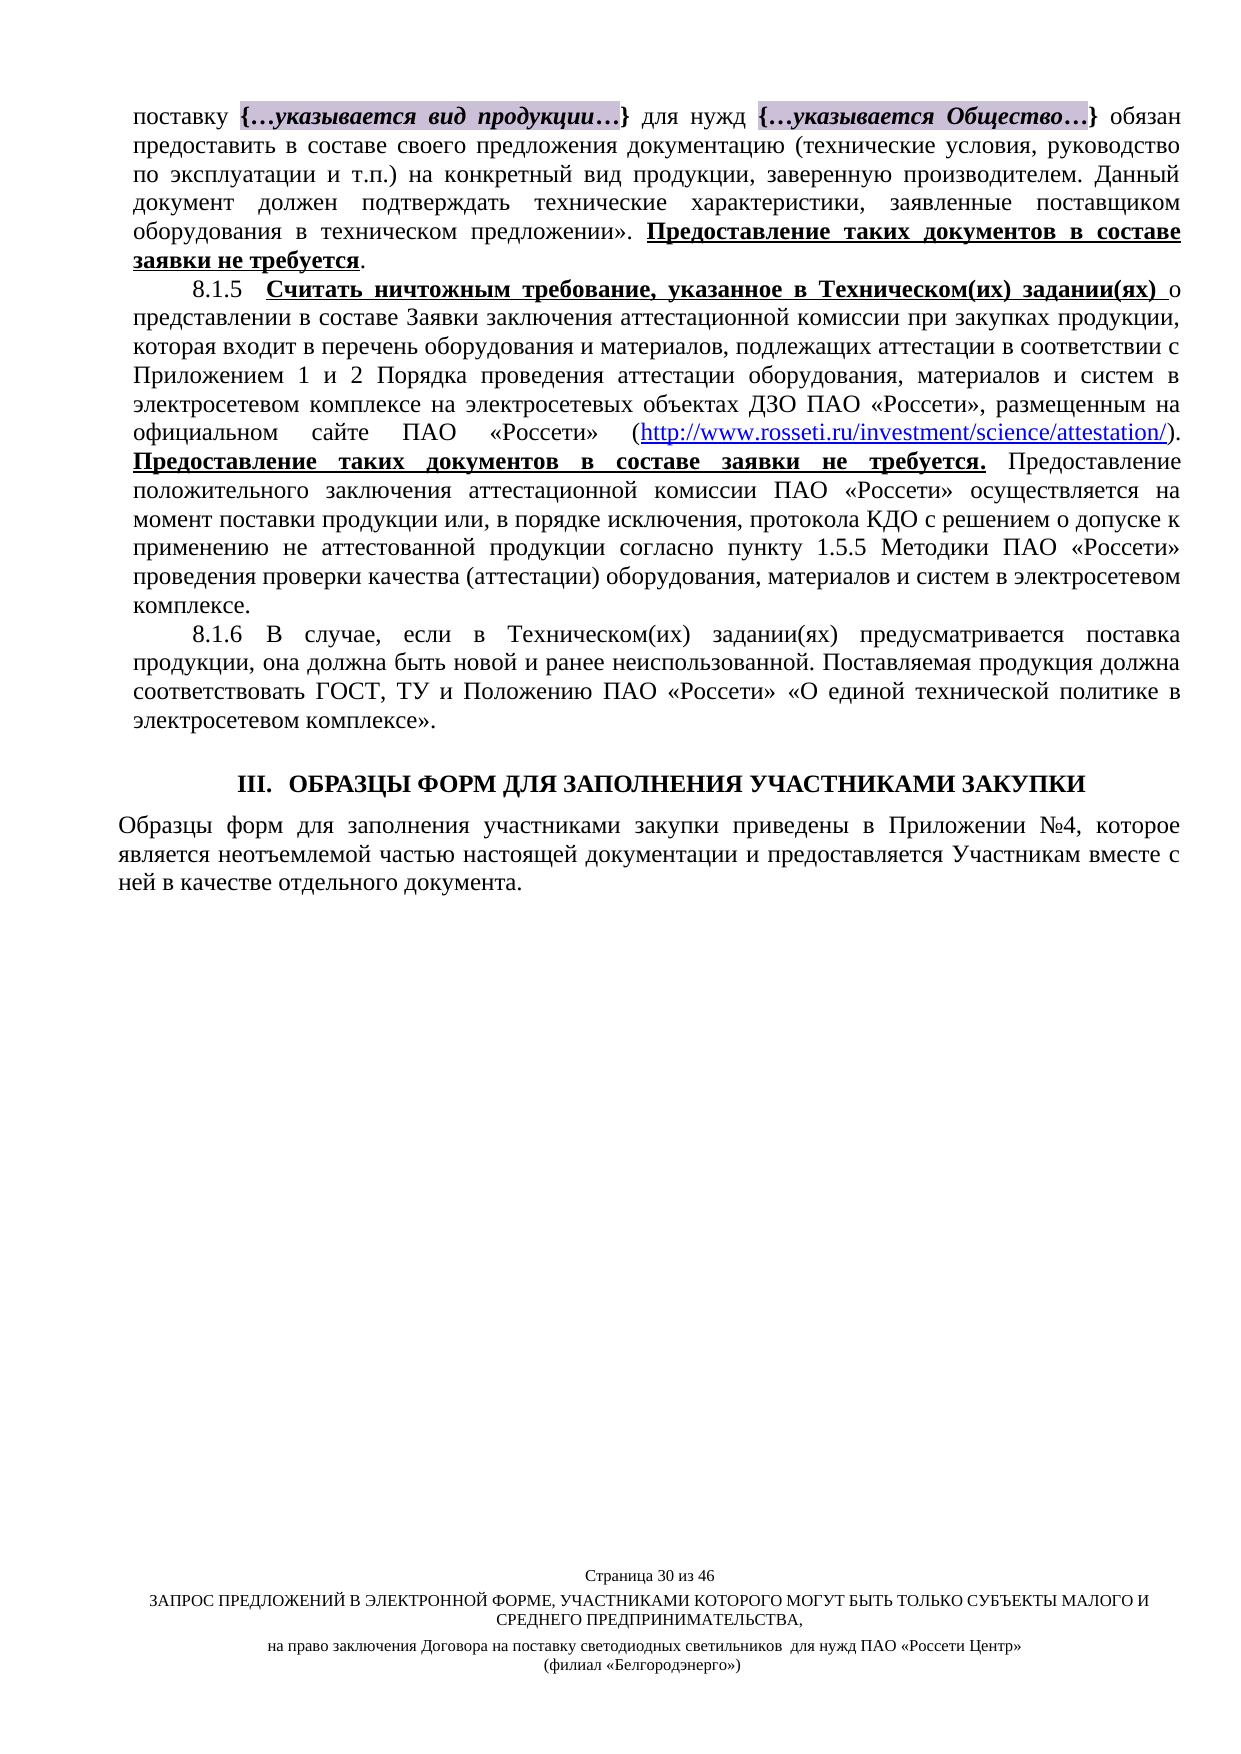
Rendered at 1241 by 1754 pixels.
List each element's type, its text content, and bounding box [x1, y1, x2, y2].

subtitle В случае, если в Техническом(их) задании(ях) предусматривается поставка продукции, она должна быть новой и ранее неиспользованной. Поставляемая продукция должна соответствовать ГОСТ, ТУ и Положению ПАО «Россети» «О единой технической политике в электросетевом комплексе». [133, 619, 1181, 734]
subtitle Считать ничтожным требование, указанное в Техническом(их) задании(ях) о представлении в составе Заявки заключения аттестационной комиссии при закупках продукции, которая входит в перечень оборудования и материалов, подлежащих аттестации в соответствии с Приложением 1 и 2 Порядка проведения аттестации оборудования, материалов и систем в электросетевом комплексе на электросетевых объектах ДЗО ПАО «Россети», размещенным на официальном сайте ПАО «Россети» (http://www.rosseti.ru/investment/science/attestation/). Предоставление таких документов в составе заявки не требуется. Предоставление положительного заключения аттестационной комиссии ПАО «Россети» осуществляется на момент поставки продукции или, в порядке исключения, протокола КДО с решением о допуске к применению не аттестованной продукции согласно пункту 1.5.5 Методики ПАО «Россети» проведения проверки качества (аттестации) оборудования, материалов и систем в электросетевом комплексе. [133, 274, 1181, 619]
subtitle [133, 101, 1181, 274]
subtitle ОБРАЗЦЫ ФОРМ ДЛЯ ЗАПОЛНЕНИЯ УЧАСТНИКАМИ ЗАКУПКИ [118, 769, 1181, 797]
subtitle Образцы форм для заполнения участниками закупки приведены в Приложении №4, которое является неотъемлемой частью настоящей документации и предоставляется Участникам вместе с ней в качестве отдельного документа. [118, 810, 1181, 896]
